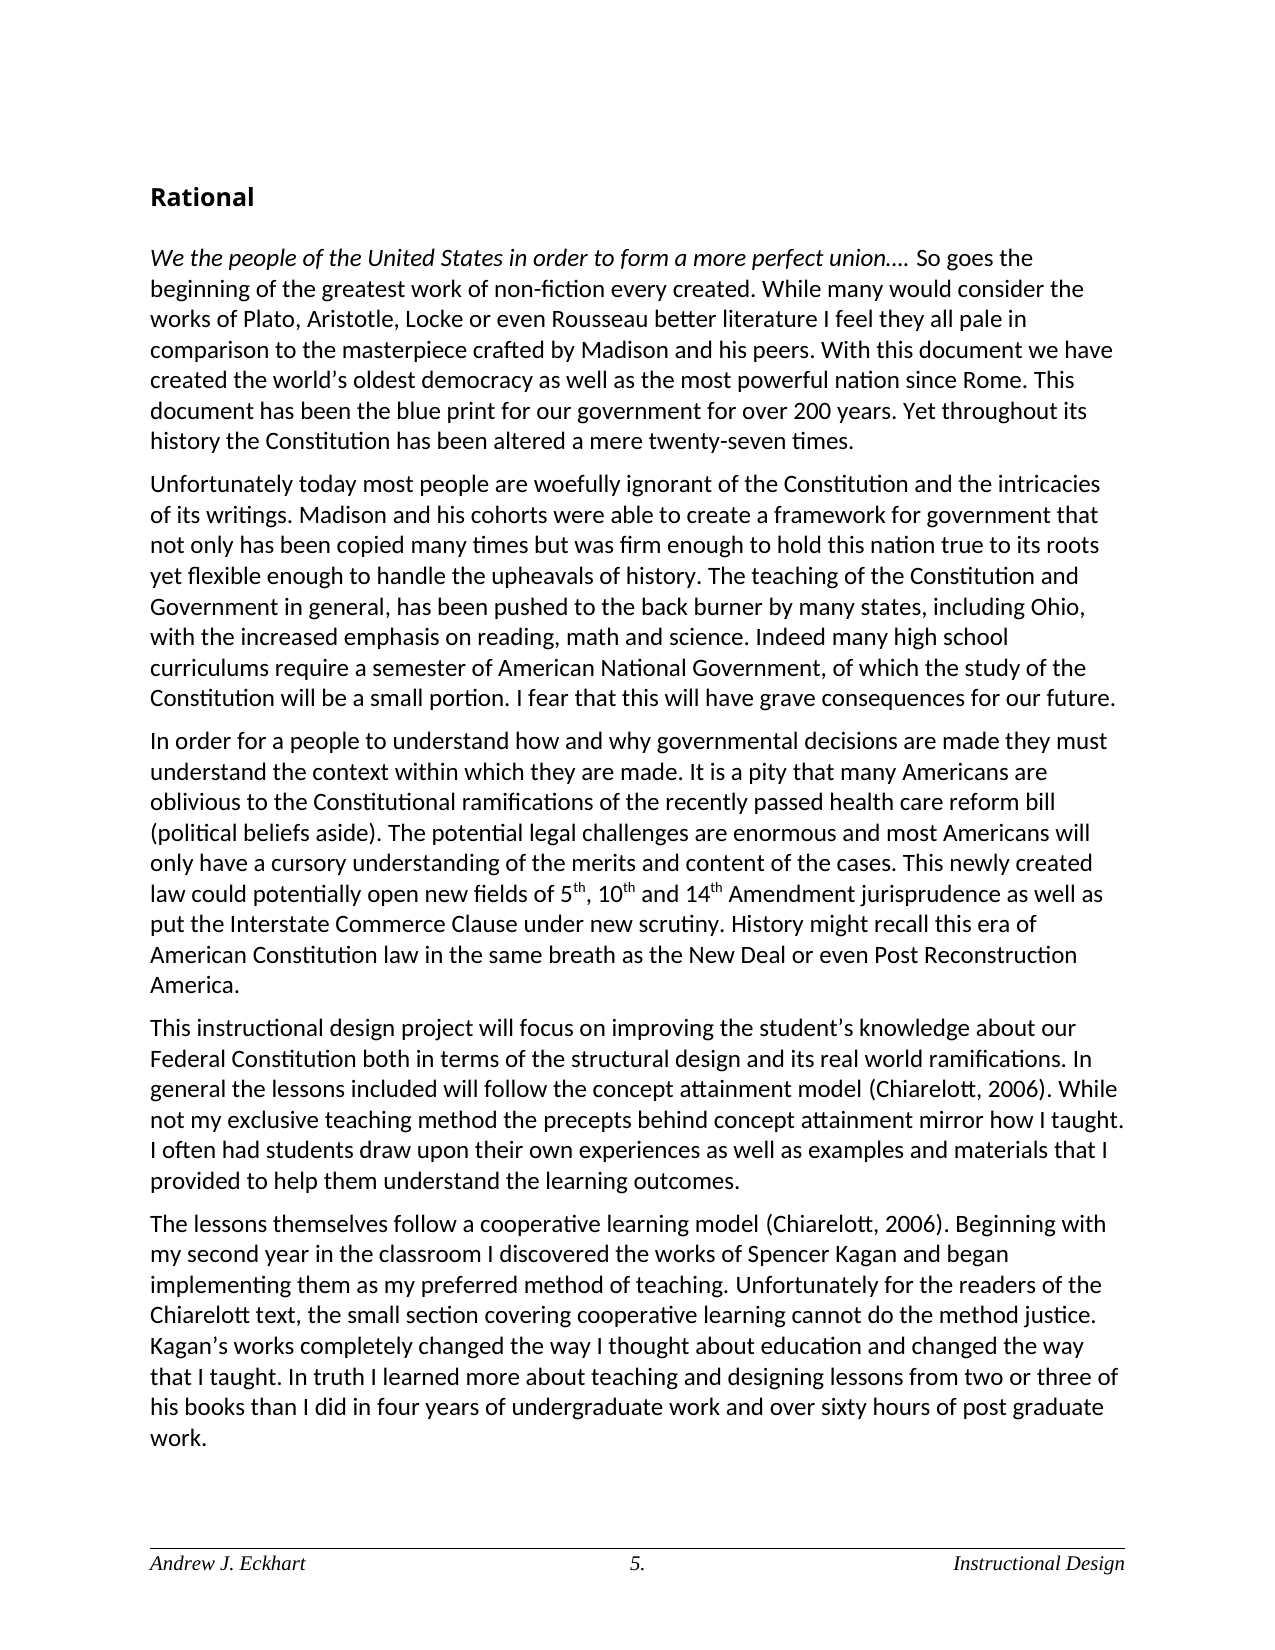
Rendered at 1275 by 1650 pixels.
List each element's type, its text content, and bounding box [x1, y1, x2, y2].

text In order for a people to understand how and why governmental decisions are made they must understand the context within which they are made. It is a pity that many Americans are oblivious to the Constitutional ramifications of the recently passed health care reform bill (political beliefs aside). The potential legal challenges are enormous and most Americans will only have a cursory understanding of the merits and content of the cases. This newly created law could potentially open new fields of 5th, 10th and 14th Amendment jurisprudence as well as put the Interstate Commerce Clause under new scrutiny. History might recall this era of American Constitution law in the same breath as the New Deal or even Post Reconstruction America. [150, 725, 1125, 1000]
subtitle Rational [150, 179, 1125, 213]
text Unfortunately today most people are woefully ignorant of the Constitution and the intricacies of its writings. Madison and his cohorts were able to create a framework for government that not only has been copied many times but was firm enough to hold this nation true to its roots yet flexible enough to handle the upheavals of history. The teaching of the Constitution and Government in general, has been pushed to the back burner by many states, including Ohio, with the increased emphasis on reading, math and science. Indeed many high school curriculums require a semester of American National Government, of which the study of the Constitution will be a small portion. I fear that this will have grave consequences for our future. [150, 468, 1125, 713]
text The lessons themselves follow a cooperative learning model . Beginning with my second year in the classroom I discovered the works of Spencer Kagan and began implementing them as my preferred method of teaching. Unfortunately for the readers of the Chiarelott text, the small section covering cooperative learning cannot do the method justice. Kagan’s works completely changed the way I thought about education and changed the way that I taught. In truth I learned more about teaching and designing lessons from two or three of his books than I did in four years of undergraduate work and over sixty hours of post graduate work. [150, 1208, 1125, 1452]
text This instructional design project will focus on improving the student’s knowledge about our Federal Constitution both in terms of the structural design and its real world ramifications. In general the lessons included will follow the concept attainment model . While not my exclusive teaching method the precepts behind concept attainment mirror how I taught. I often had students draw upon their own experiences as well as examples and materials that I provided to help them understand the learning outcomes. [150, 1012, 1125, 1196]
text We the people of the United States in order to form a more perfect union…. So goes the beginning of the greatest work of non-fiction every created. While many would consider the works of Plato, Aristotle, Locke or even Rousseau better literature I feel they all pale in comparison to the masterpiece crafted by Madison and his peers. With this document we have created the world’s oldest democracy as well as the most powerful nation since Rome. This document has been the blue print for our government for over 200 years. Yet throughout its history the Constitution has been altered a mere twenty-seven times. [150, 242, 1125, 456]
